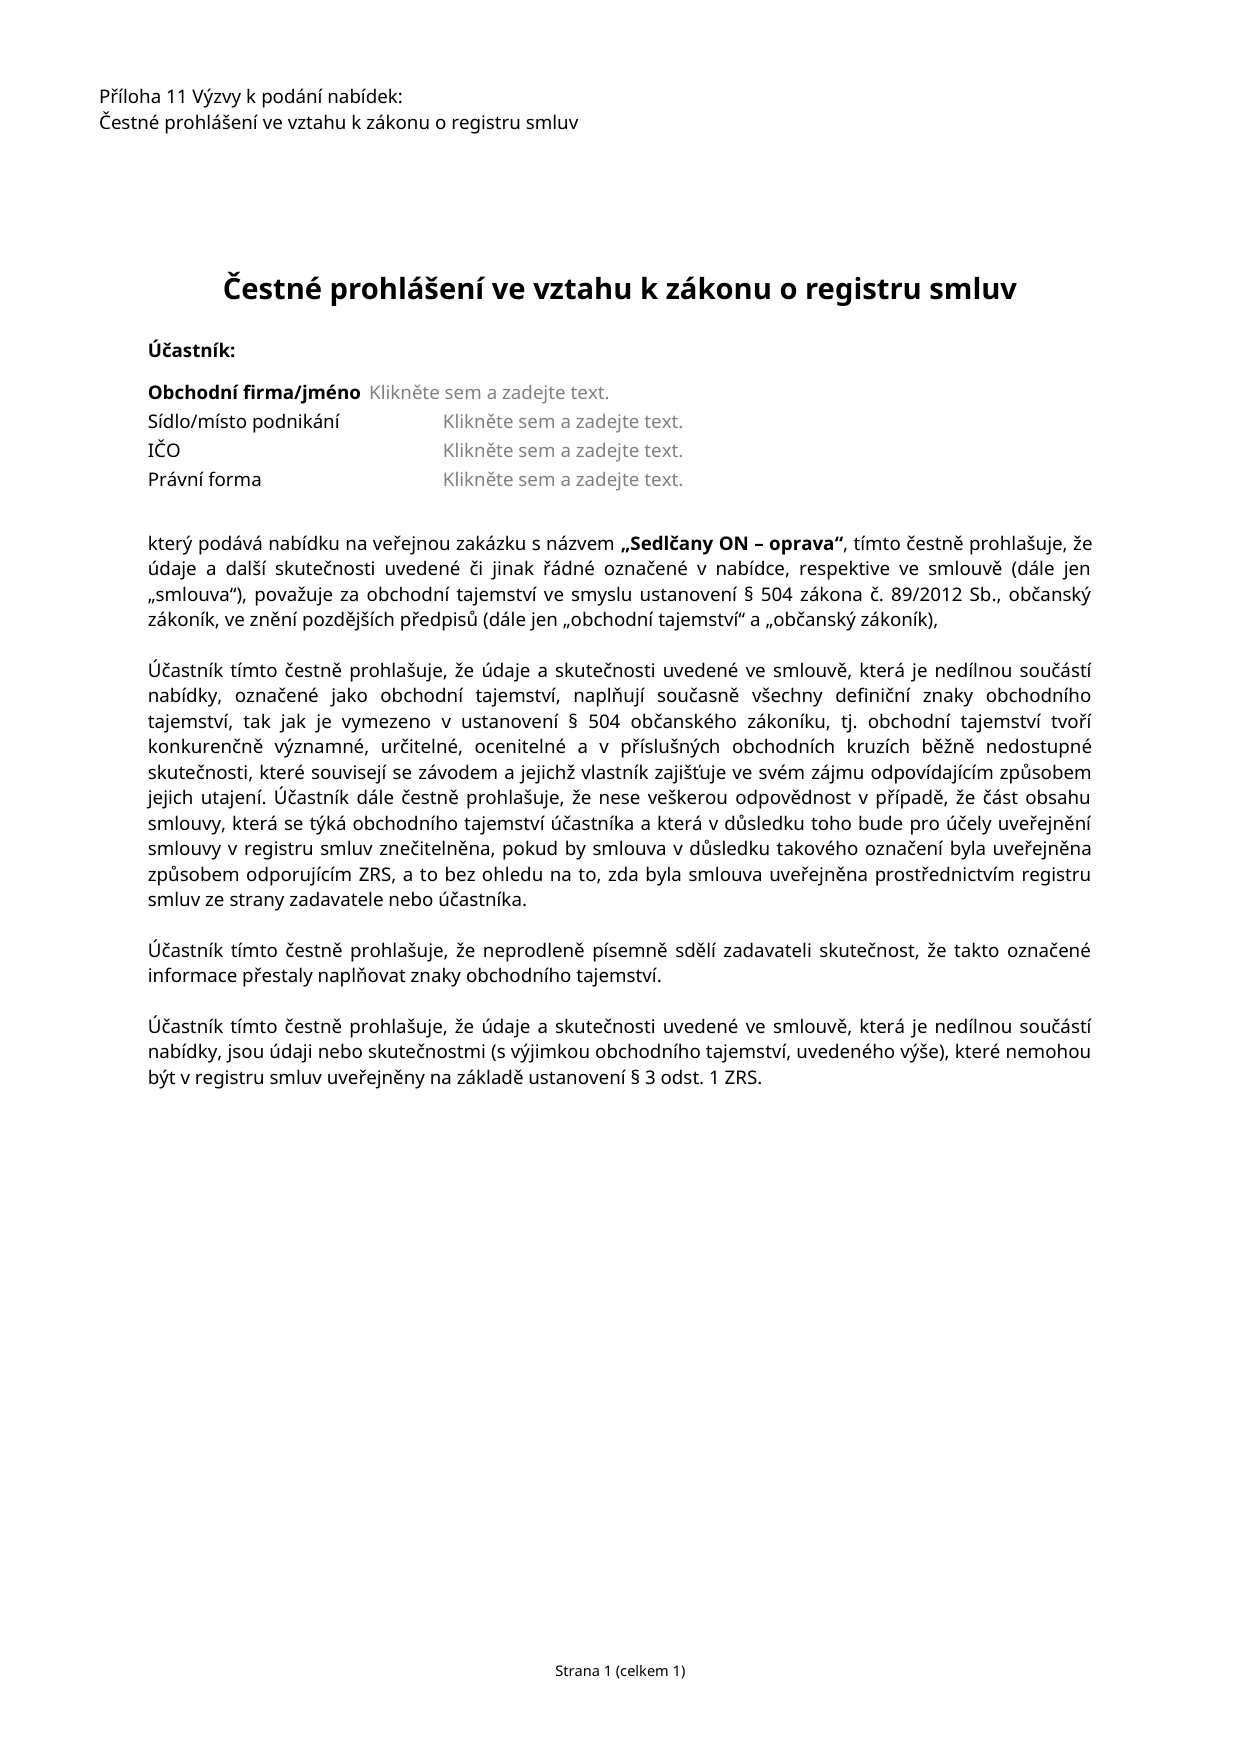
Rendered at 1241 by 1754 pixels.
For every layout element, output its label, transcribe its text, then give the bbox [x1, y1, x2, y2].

text Účastník tímto čestně prohlašuje, že údaje a skutečnosti uvedené ve smlouvě, která je nedílnou součástí nabídky, označené jako obchodní tajemství, naplňují současně všechny definiční znaky obchodního tajemství, tak jak je vymezeno v ustanovení § 504 občanského zákoníku, tj. obchodní tajemství tvoří konkurenčně významné, určitelné, ocenitelné a v příslušných obchodních kruzích běžně nedostupné skutečnosti, které souvisejí se závodem a jejichž vlastník zajišťuje ve svém zájmu odpovídajícím způsobem jejich utajení. Účastník dále čestně prohlašuje, že nese veškerou odpovědnost v případě, že část obsahu smlouvy, která se týká obchodního tajemství účastníka a která v důsledku toho bude pro účely uveřejnění smlouvy v registru smluv znečitelněna, pokud by smlouva v důsledku takového označení byla uveřejněna způsobem odporujícím ZRS, a to bez ohledu na to, zda byla smlouva uveřejněna prostřednictvím registru smluv ze strany zadavatele nebo účastníka. [148, 657, 1093, 912]
text který podává nabídku na veřejnou zakázku s názvem „Sedlčany ON – oprava“, tímto čestně prohlašuje, že údaje a další skutečnosti uvedené či jinak řádné označené v nabídce, respektive ve smlouvě (dále jen „smlouva“), považuje za obchodní tajemství ve smyslu ustanovení § 504 zákona č. 89/2012 Sb., občanský zákoník, ve znění pozdějších předpisů (dále jen „obchodní tajemství“ a „občanský zákoník), [148, 530, 1093, 632]
text Sídlo/místo podnikání [148, 405, 1093, 434]
text Právní forma [148, 463, 1093, 492]
title Čestné prohlášení ve vztahu k zákonu o registru smluv [148, 268, 1093, 308]
text IČO [148, 434, 1093, 463]
text Účastník tímto čestně prohlašuje, že neprodleně písemně sdělí zadavateli skutečnost, že takto označené informace přestaly naplňovat znaky obchodního tajemství. [148, 937, 1093, 988]
text Účastník tímto čestně prohlašuje, že údaje a skutečnosti uvedené ve smlouvě, která je nedílnou součástí nabídky, jsou údaji nebo skutečnostmi (s výjimkou obchodního tajemství, uvedeného výše), které nemohou být v registru smluv uveřejněny na základě ustanovení § 3 odst. 1 ZRS. [148, 1013, 1093, 1090]
text Obchodní firma/jméno [148, 376, 1093, 405]
text Účastník: [148, 333, 1093, 364]
